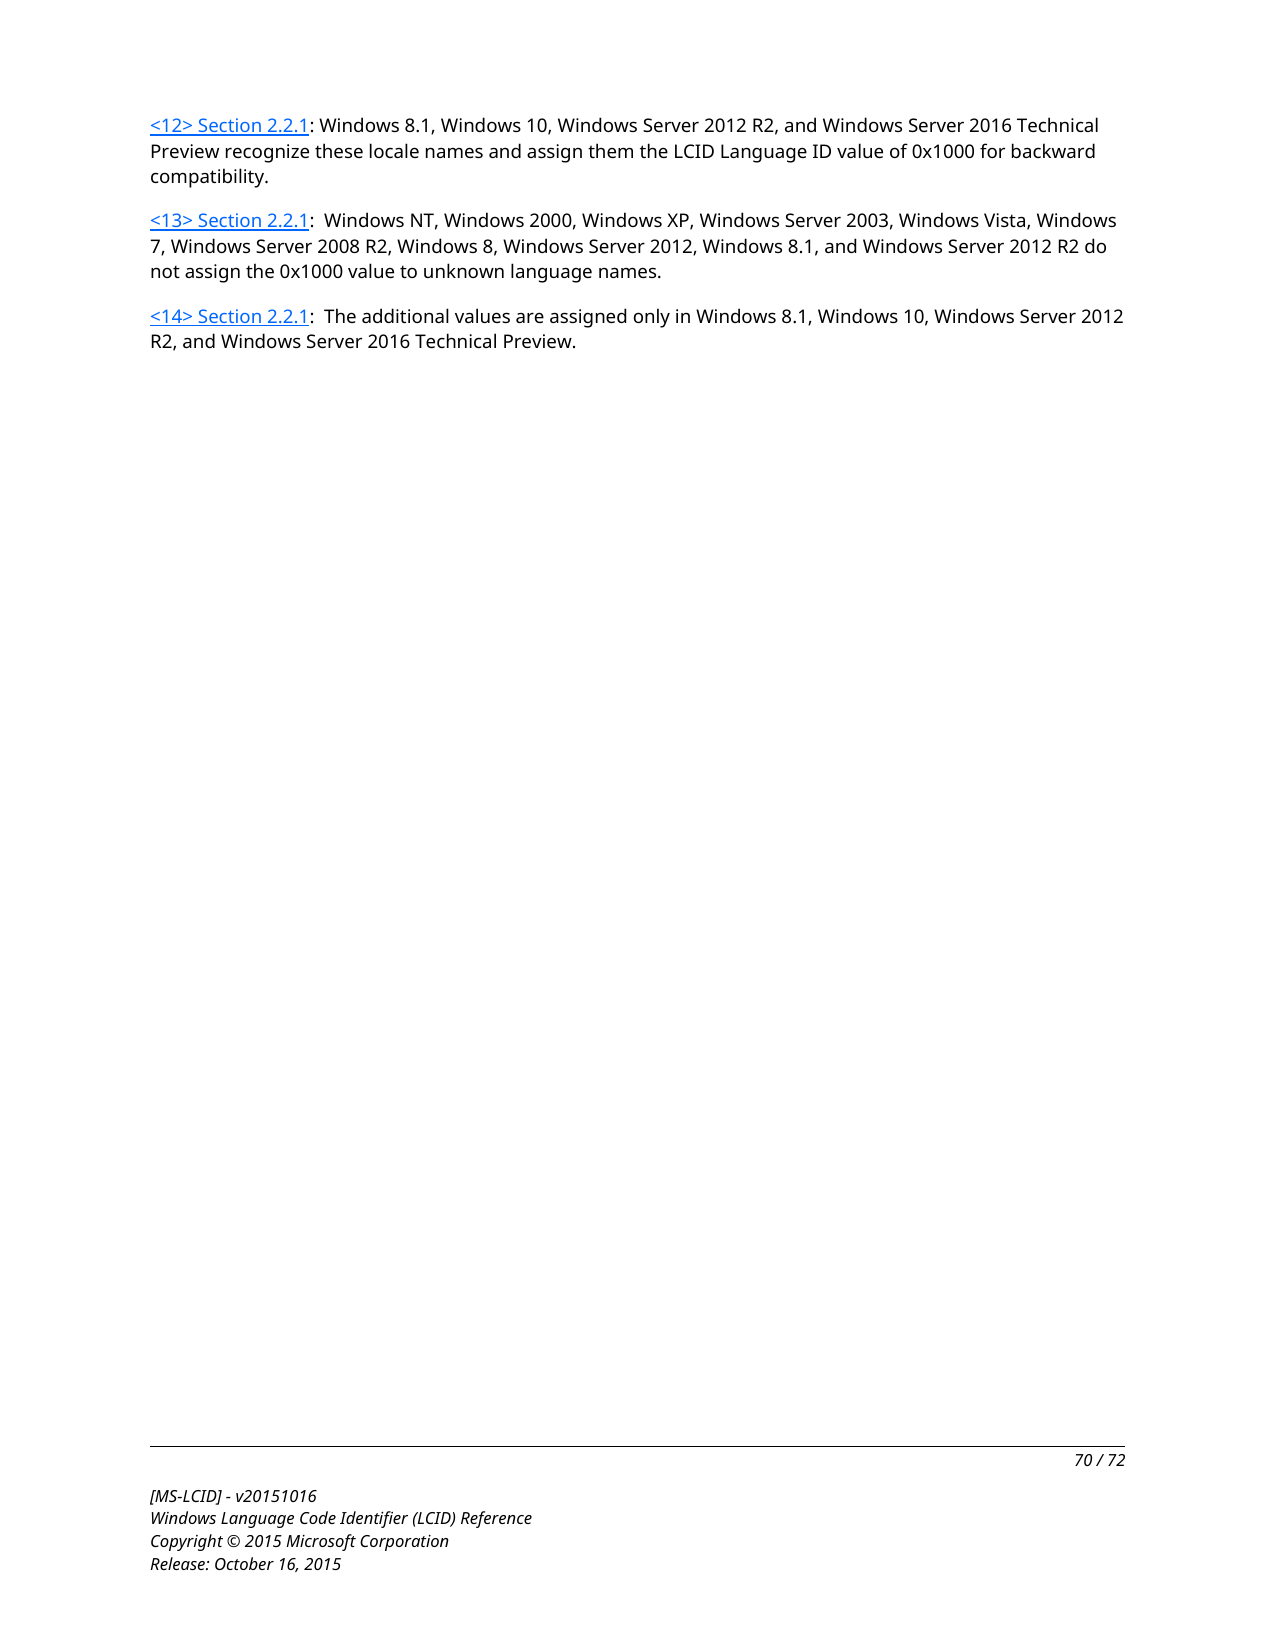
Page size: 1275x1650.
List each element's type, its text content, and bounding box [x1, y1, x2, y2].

text <13> Section 2.2.1: Windows NT, Windows 2000, Windows XP, Windows Server 2003, Windows Vista, Windows 7, Windows Server 2008 R2, Windows 8, Windows Server 2012, Windows 8.1, and Windows Server 2012 R2 do not assign the 0x1000 value to unknown language names. [150, 208, 1125, 284]
text <14> Section 2.2.1: The additional values are assigned only in Windows 8.1, Windows 10, Windows Server 2012 R2, and Windows Server 2016 Technical Preview. [150, 303, 1125, 354]
text <12> Section 2.2.1: Windows 8.1, Windows 10, Windows Server 2012 R2, and Windows Server 2016 Technical Preview recognize these locale names and assign them the LCID Language ID value of 0x1000 for backward compatibility. [150, 112, 1125, 189]
